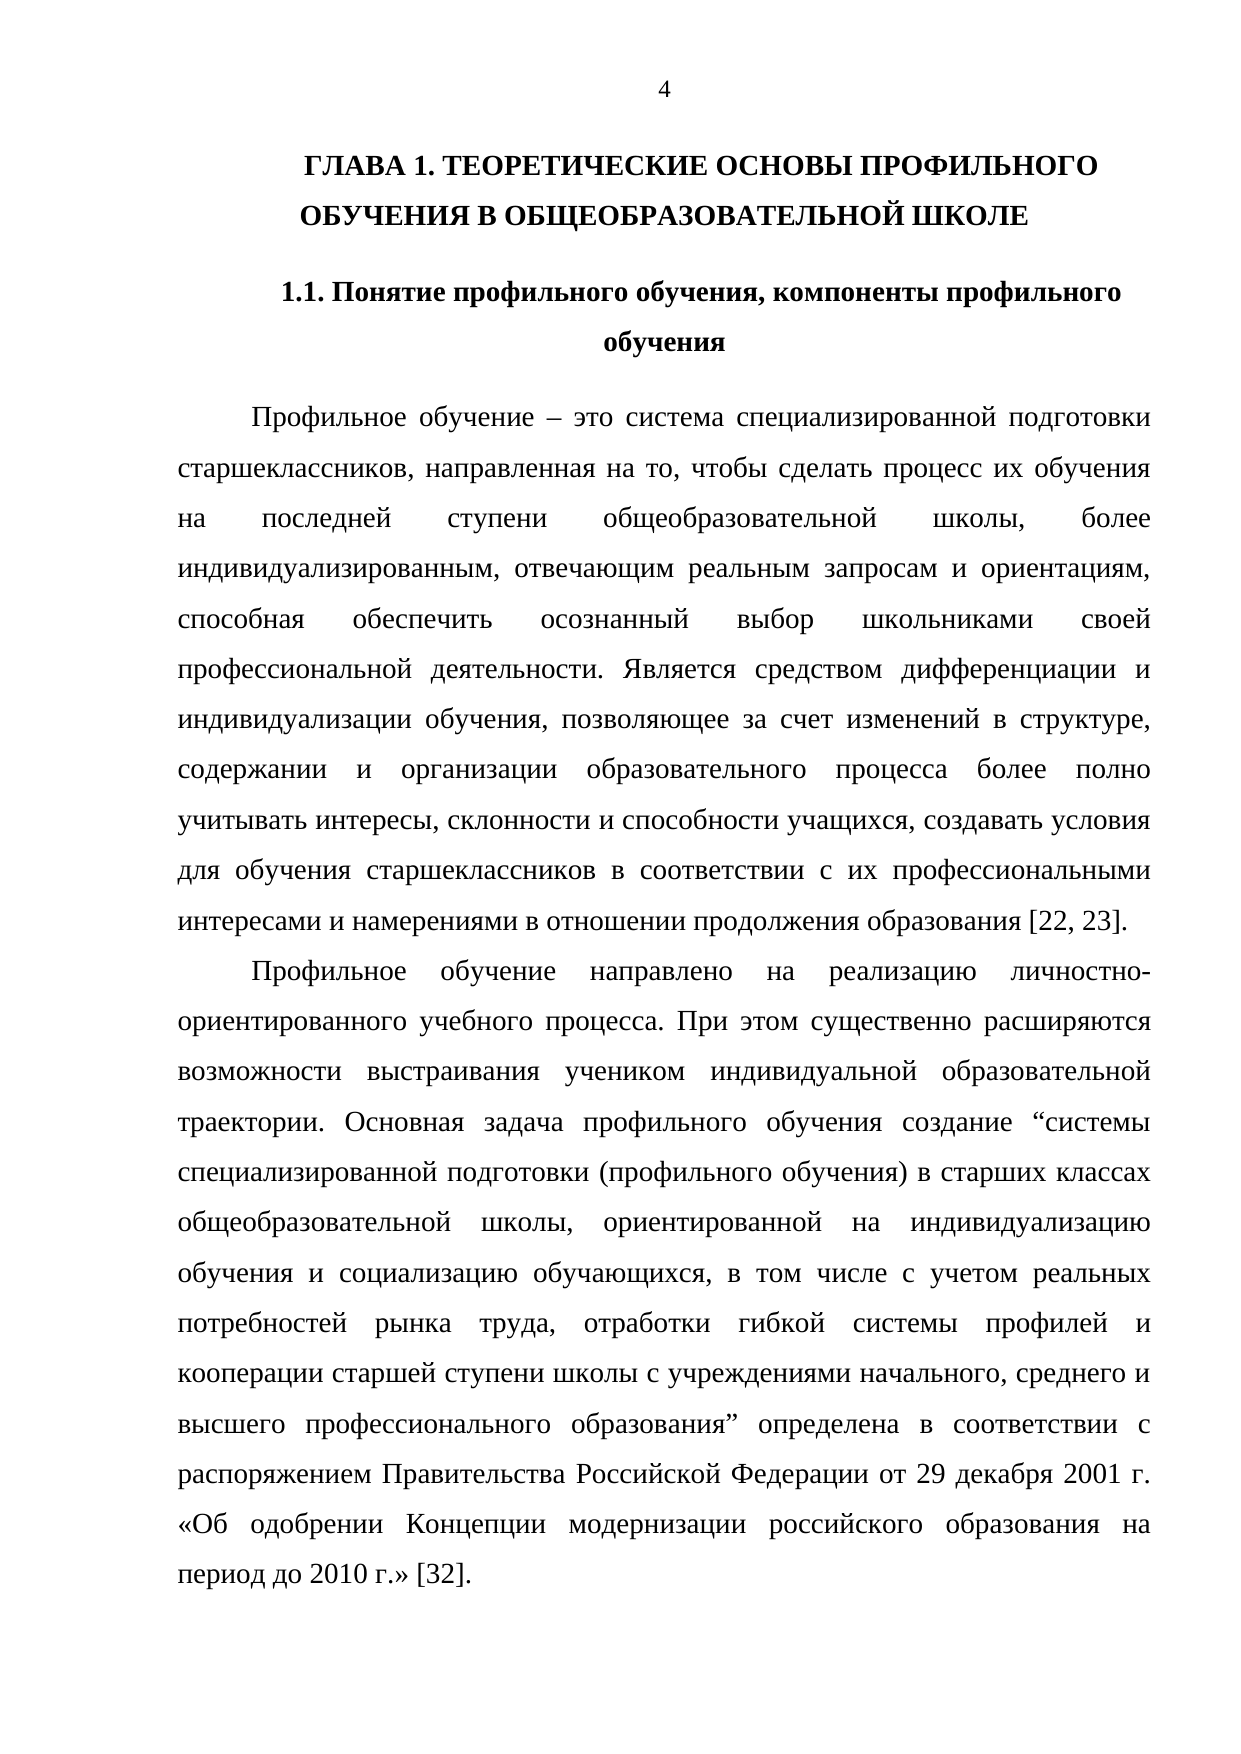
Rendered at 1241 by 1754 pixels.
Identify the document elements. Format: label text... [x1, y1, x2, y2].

text Профильное обучение направлено на реализацию личностно-ориентированного учебного процесса. При этом существенно расширяются возможности выстраивания учеником индивидуальной образовательной траектории. Основная задача профильного обучения создание “системы специализированной подготовки (профильного обучения) в старших классах общеобразовательной школы, ориентированной на индивидуализацию обучения и социализацию обучающихся, в том числе с учетом реальных потребностей рынка труда, отработки гибкой системы профилей и кооперации старшей ступени школы с учреждениями начального, среднего и высшего профессионального образования” определена в соответствии с распоряжением Правительства Российской Федерации от 29 декабря . «Об одобрении Концепции модернизации российского образования на период до .» [32]. [177, 953, 1152, 1590]
text 1.1. Понятие профильного обучения, компоненты профильного обучения [177, 274, 1152, 358]
subtitle Глава 1. Теоретические основы профильного обучения в общеобразовательной школе [177, 118, 1152, 232]
text Профильное обучение – это система специализированной подготовки старшеклассников, направленная на то, чтобы сделать процесс их обучения на последней ступени общеобразовательной школы, более индивидуализированным, отвечающим реальным запросам и ориентациям, способная обеспечить осознанный выбор школьниками своей профессиональной деятельности. Является средством дифференциации и индивидуализации обучения, позволяющее за счет изменений в структуре, содержании и организации образовательного процесса более полно учитывать интересы, склонности и способности учащихся, создавать условия для обучения старшеклассников в соответствии с их профессиональными интересами и намерениями в отношении продолжения образования [22, 23]. [177, 399, 1152, 936]
